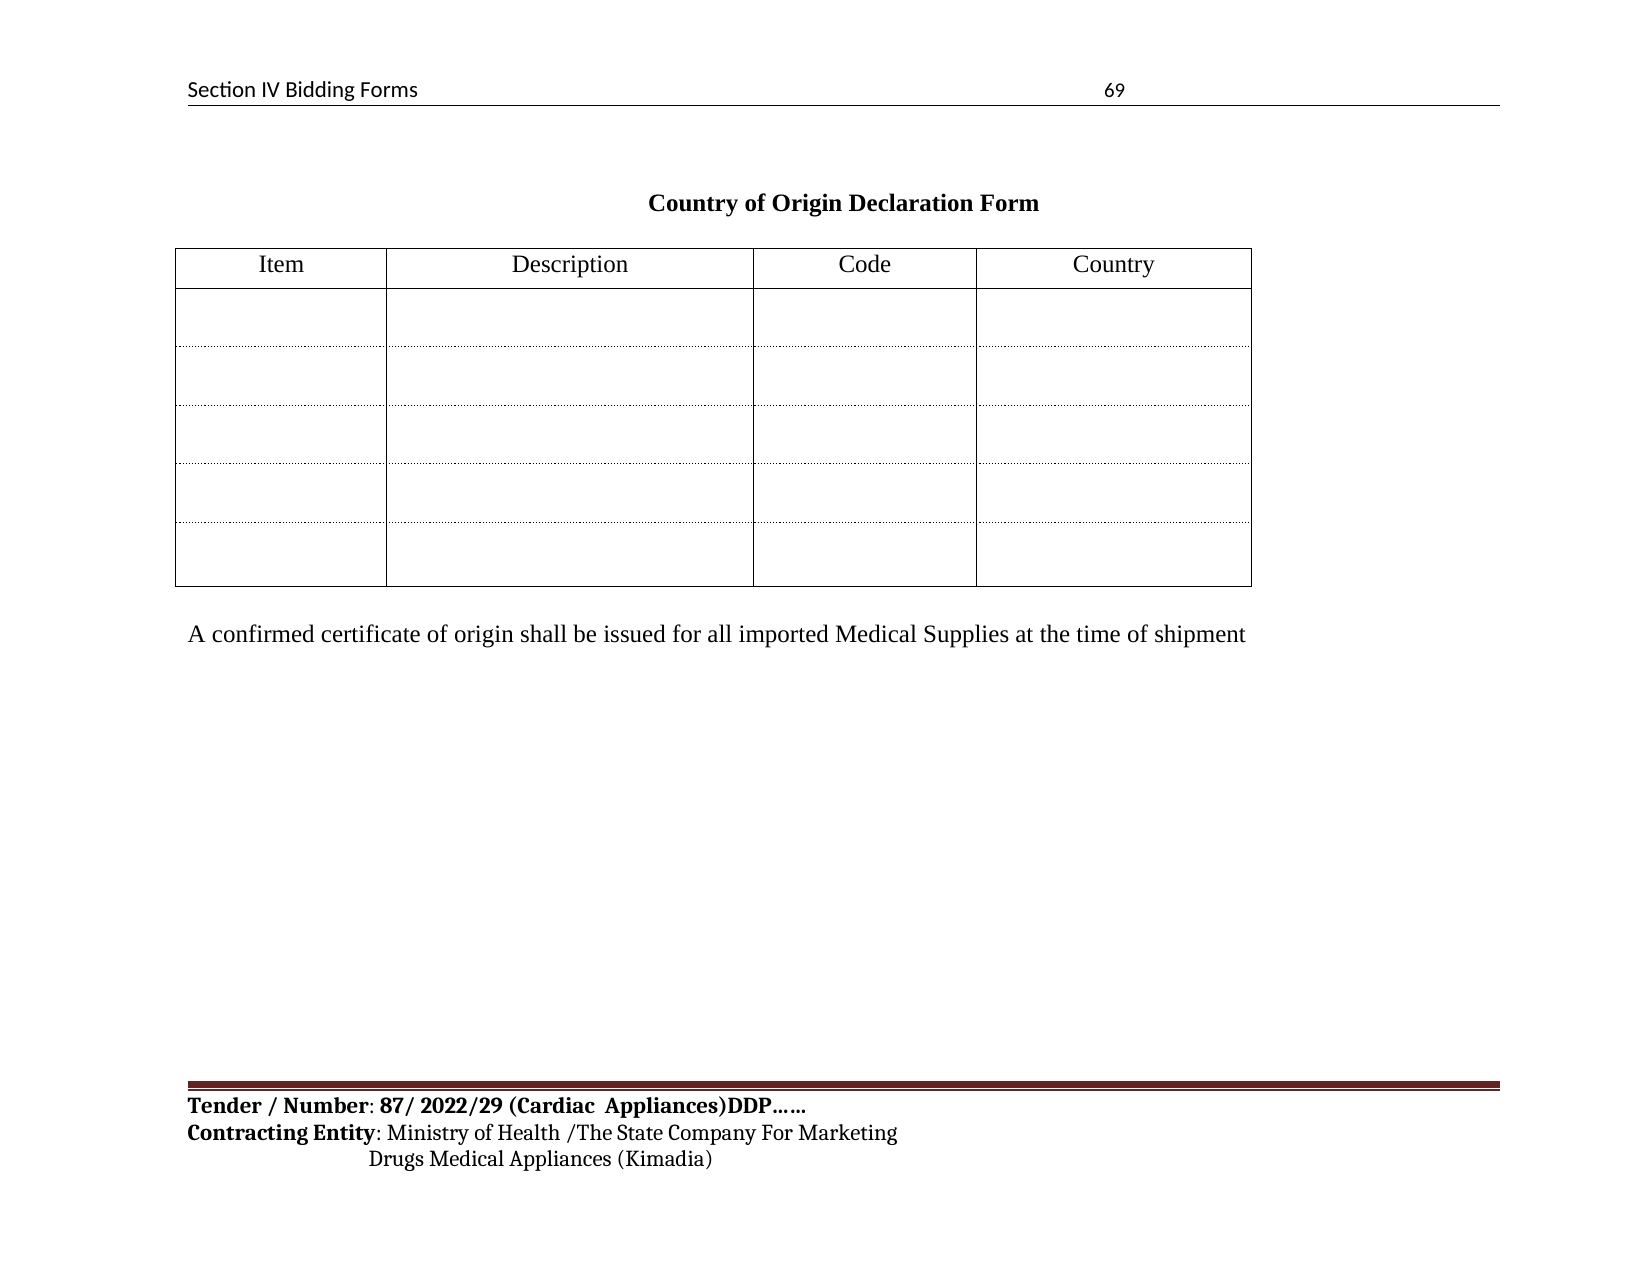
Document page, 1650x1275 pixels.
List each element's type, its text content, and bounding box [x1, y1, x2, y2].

table_cell [977, 405, 1251, 463]
table_cell [754, 405, 976, 463]
table_cell [176, 522, 386, 586]
text Country of Origin Declaration Form [187, 188, 1500, 217]
table_cell [977, 463, 1251, 522]
table_cell [176, 405, 386, 463]
table_header Item [176, 249, 386, 288]
table_cell [977, 289, 1251, 346]
table_header Description [387, 249, 753, 288]
table_header Code [754, 249, 976, 288]
table_cell [754, 346, 976, 405]
text A confirmed certificate of origin shall be issued for all imported Medical Supplies at the time of shipment [187, 619, 1500, 648]
table_cell [176, 289, 386, 346]
table_cell [387, 289, 753, 346]
table_cell [977, 346, 1251, 405]
table_cell [387, 522, 753, 586]
table_cell [754, 289, 976, 346]
table_cell [977, 522, 1251, 586]
table_cell [754, 463, 976, 522]
table_header Country [977, 249, 1251, 288]
table_cell [387, 463, 753, 522]
table_cell [176, 463, 386, 522]
table_cell [176, 346, 386, 405]
table_cell [754, 522, 976, 586]
table_cell [387, 346, 753, 405]
table_cell [387, 405, 753, 463]
